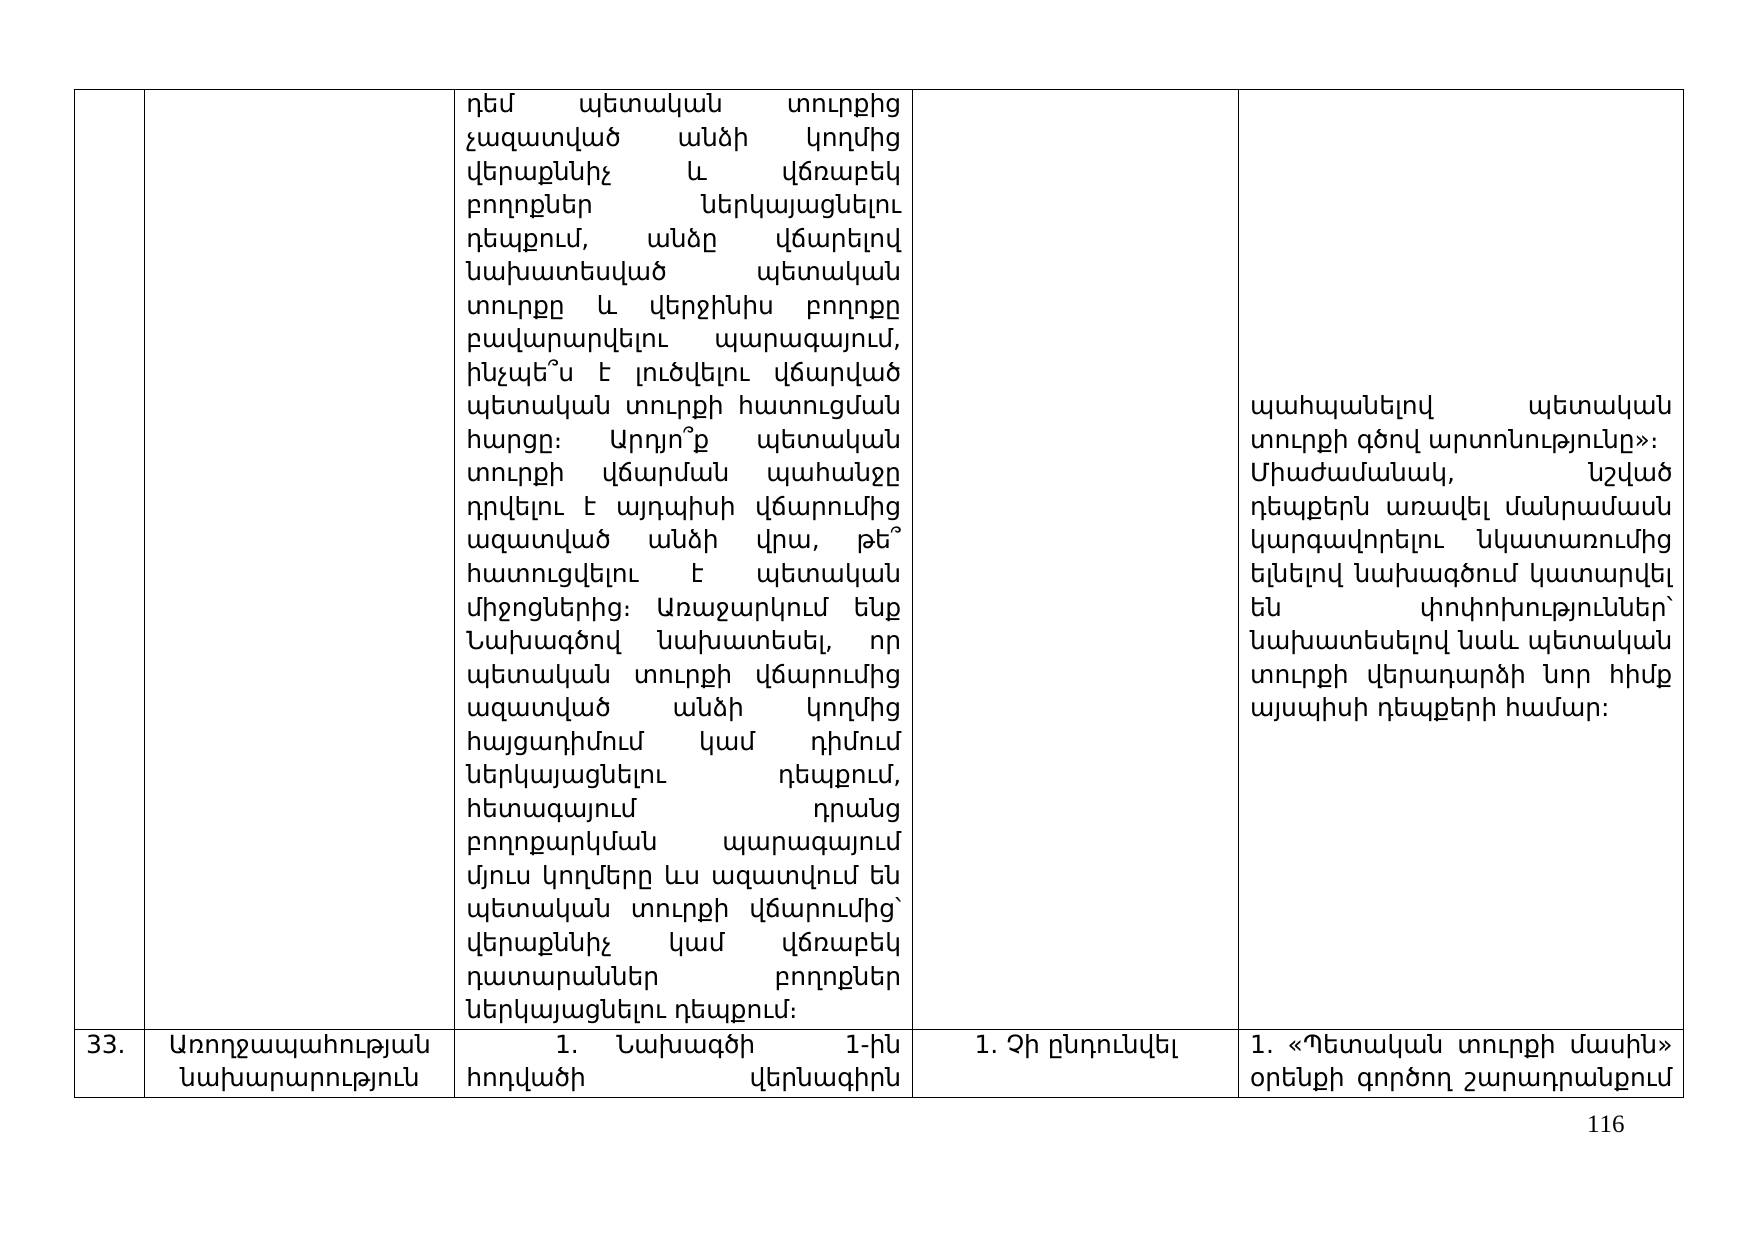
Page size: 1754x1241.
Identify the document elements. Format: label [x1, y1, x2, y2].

table_cell [145, 1030, 454, 1097]
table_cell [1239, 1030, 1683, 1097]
table_cell [145, 90, 454, 1029]
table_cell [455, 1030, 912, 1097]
table_cell [913, 1030, 1238, 1097]
table_cell [75, 1030, 144, 1097]
table_cell [1239, 90, 1683, 1029]
table_cell [455, 90, 912, 1029]
table_cell [75, 90, 144, 1029]
table_cell [913, 90, 1238, 1029]
